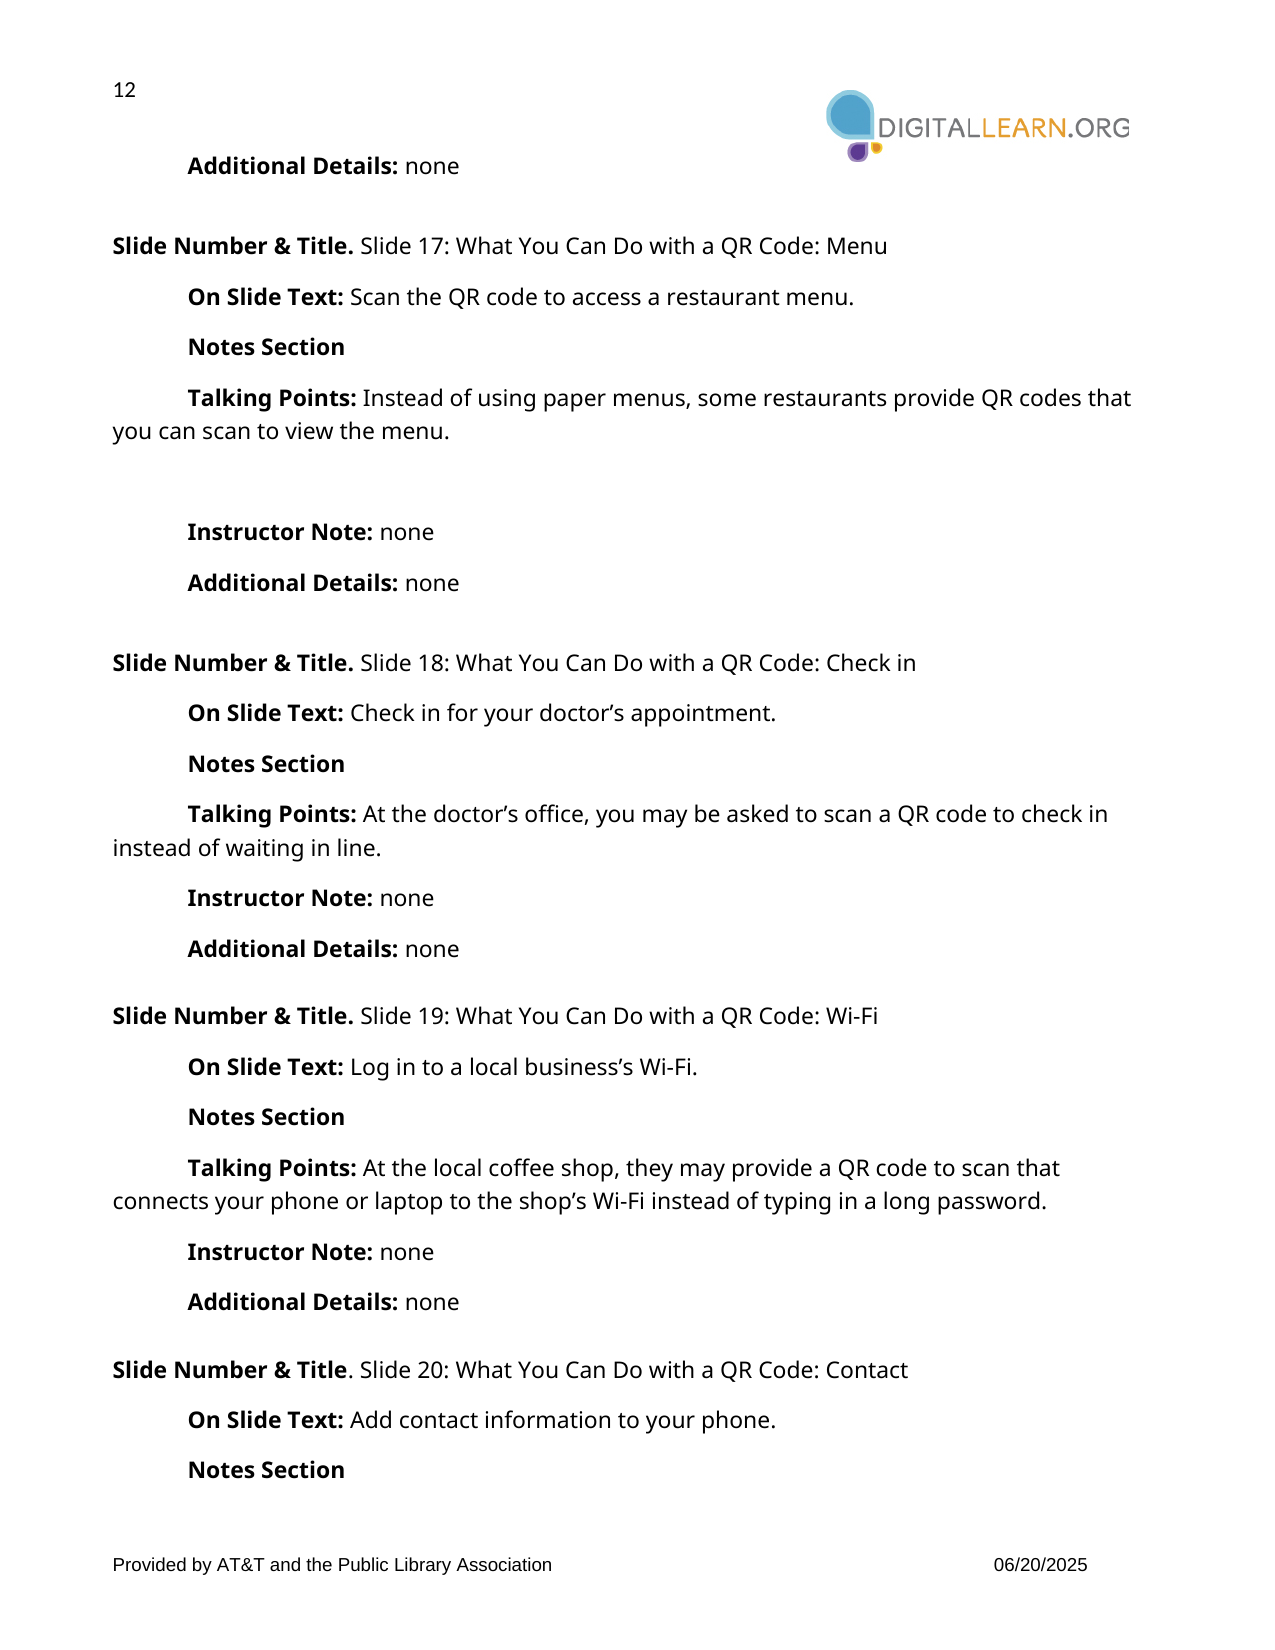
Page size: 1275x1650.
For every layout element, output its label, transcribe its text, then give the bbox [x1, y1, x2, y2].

text Talking Points: Instead of using paper menus, some restaurants provide QR codes that you can scan to view the menu. [112, 382, 1162, 447]
picture [826, 90, 1129, 150]
text On Slide Text: Log in to a local business’s Wi-Fi. [112, 1051, 1162, 1082]
text Slide Number & Title. Slide 17: What You Can Do with a QR Code: Menu [112, 230, 1162, 262]
text Instructor Note: none [112, 1236, 1162, 1267]
text Additional Details: none [112, 567, 1162, 628]
text Instructor Note: none [112, 516, 1162, 547]
text Additional Details: none Slide Number & Title. Slide 19: What You Can Do with a QR Code: Wi-Fi [112, 933, 1162, 1031]
text Slide Number & Title. Slide 18: What You Can Do with a QR Code: Check in [112, 647, 1162, 678]
text On Slide Text: Add contact information to your phone. [112, 1404, 1162, 1435]
text On Slide Text: Scan the QR code to access a restaurant menu. [112, 281, 1162, 312]
text Notes Section [112, 748, 1162, 779]
text Instructor Note: none [112, 882, 1162, 913]
text Talking Points: At the local coffee shop, they may provide a QR code to scan that connects your phone or laptop to the shop’s Wi-Fi instead of typing in a long password. [112, 1151, 1162, 1216]
text Additional Details: none [112, 150, 1162, 211]
text Notes Section [112, 331, 1162, 362]
text Notes Section [112, 1454, 1162, 1486]
text On Slide Text: Check in for your doctor’s appointment. [112, 697, 1162, 728]
text Additional Details: none Slide Number & Title. Slide 20: What You Can Do with a QR Code: Contact [112, 1286, 1162, 1385]
text Notes Section [112, 1101, 1162, 1132]
text Talking Points: At the doctor’s office, you may be asked to scan a QR code to check in instead of waiting in line. [112, 798, 1162, 863]
